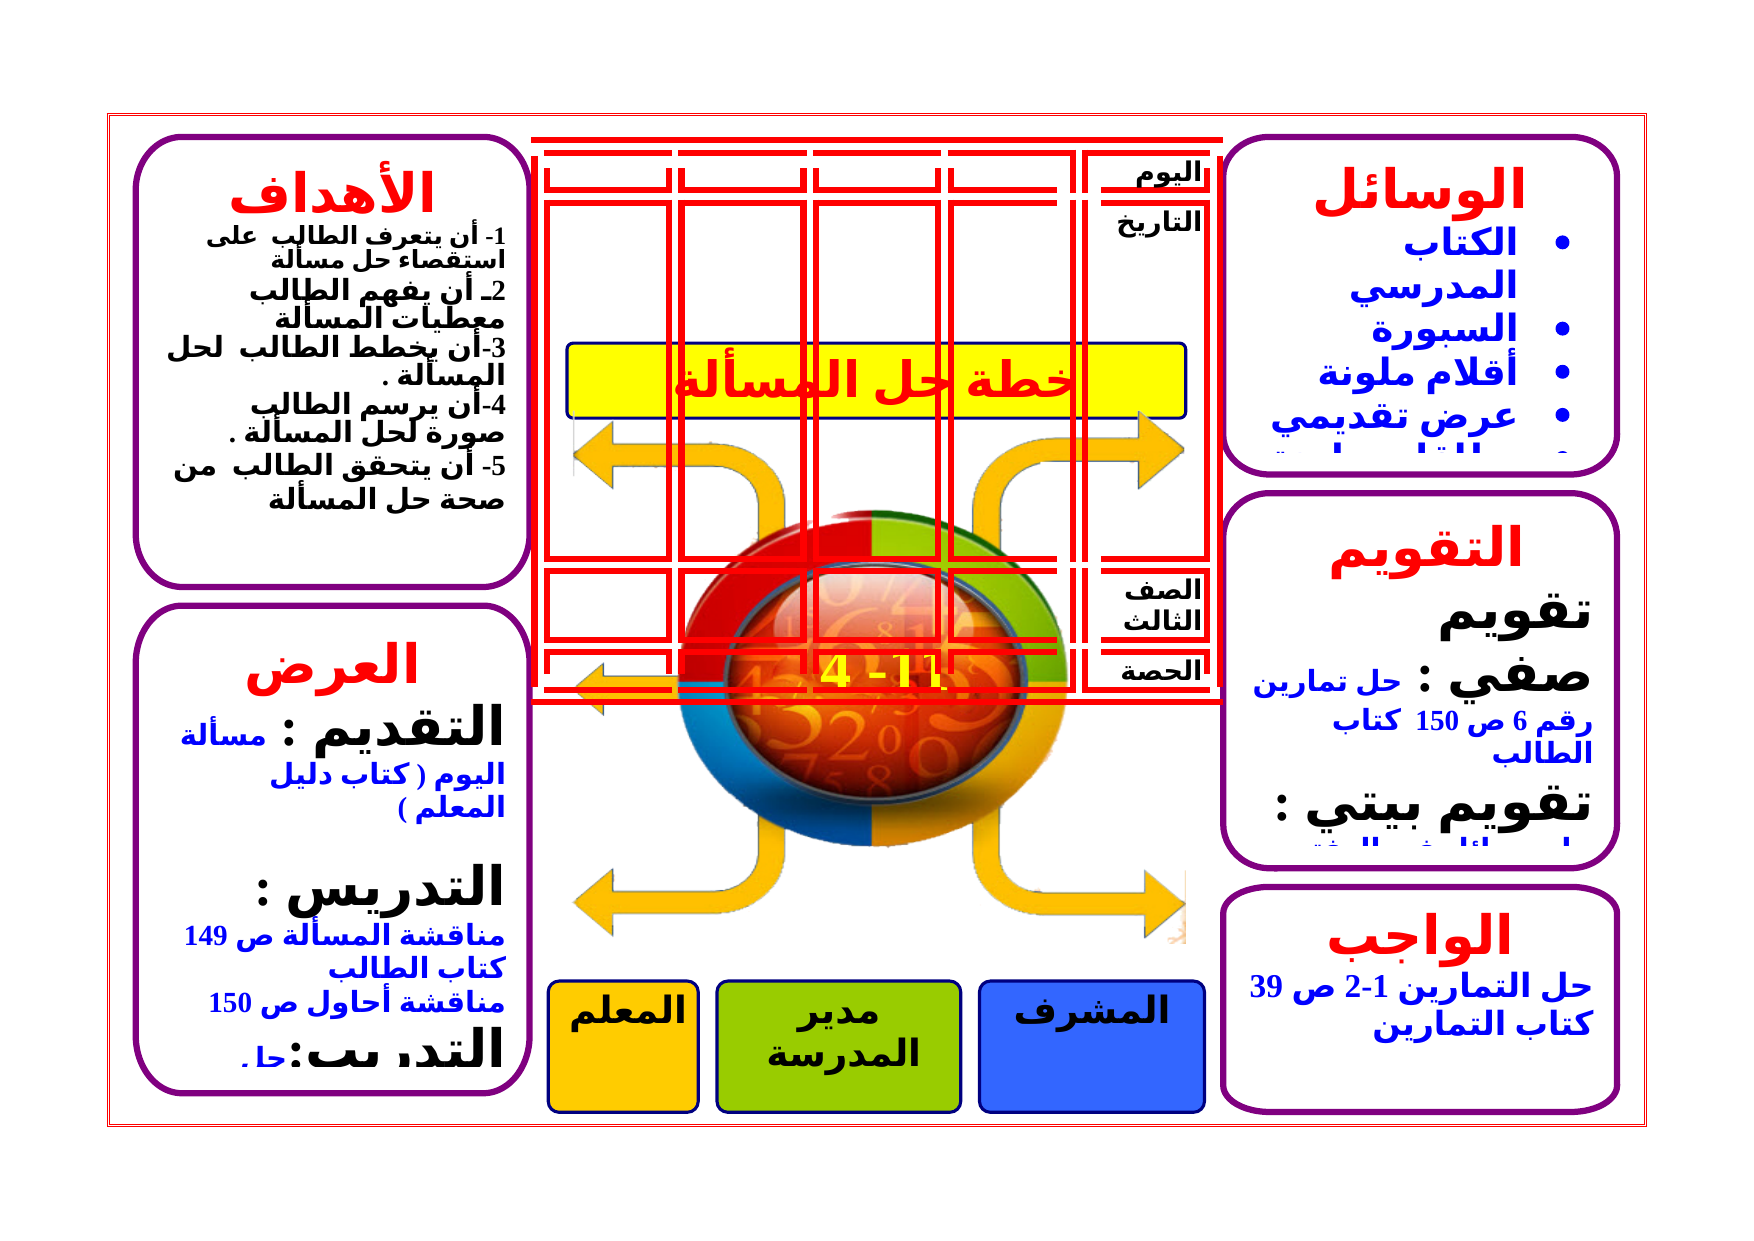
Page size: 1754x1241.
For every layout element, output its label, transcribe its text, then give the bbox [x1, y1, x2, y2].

table_cell [541, 637, 675, 687]
table_header [541, 143, 675, 187]
table_header [944, 143, 1079, 187]
table_cell التاريخ [1079, 187, 1213, 556]
table_cell [810, 556, 944, 637]
table_cell [541, 187, 675, 556]
table_cell الحصة [1079, 637, 1213, 687]
table_cell الصف الثالث [1079, 556, 1213, 637]
table_header اليوم [1079, 143, 1213, 187]
table_cell [944, 187, 1079, 556]
picture [725, 687, 1186, 699]
table_cell [675, 637, 810, 687]
table_cell [675, 187, 810, 556]
picture [567, 705, 1186, 944]
table_header [675, 143, 810, 187]
table_cell [810, 187, 944, 556]
table_cell [810, 637, 944, 687]
table_cell [944, 556, 1079, 637]
table_cell [541, 556, 675, 637]
table_header [810, 143, 944, 187]
table_cell [675, 556, 810, 637]
table_cell [944, 637, 1079, 687]
picture [567, 687, 679, 699]
